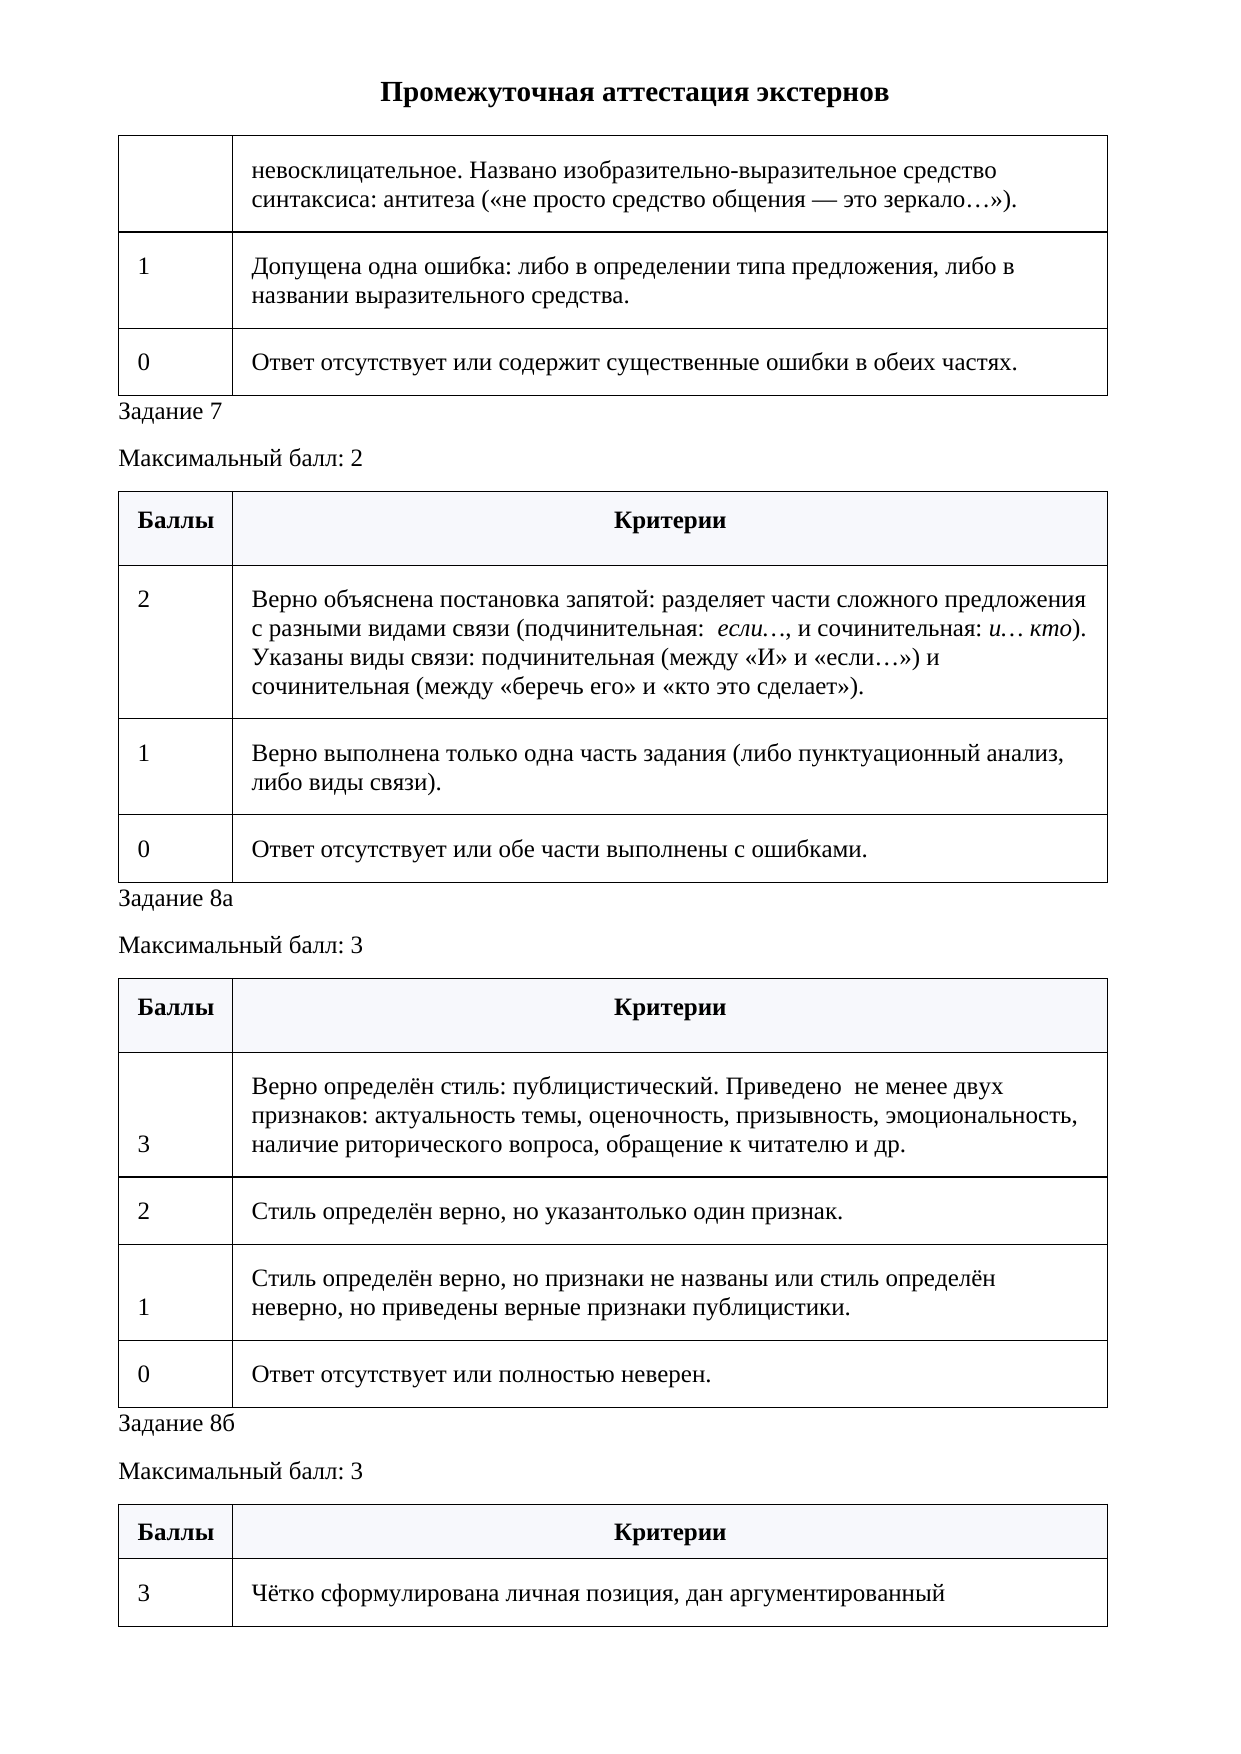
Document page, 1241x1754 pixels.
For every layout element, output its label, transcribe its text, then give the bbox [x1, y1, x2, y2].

table_cell Допущена одна ошибка: либо в определении типа предложения, либо в названии выразительного средства. [233, 233, 1107, 327]
table_cell Верно определён стиль: публицистический. Приведено не менее двух признаков: актуальность темы, оценочность, призывность, эмоциональность, наличие риторического вопроса, обращение к читателю и др. [233, 1053, 1107, 1176]
text Максимальный балл: 3 [118, 930, 1152, 959]
text Максимальный балл: 3 [118, 1456, 1152, 1484]
table_cell Ответ отсутствует или содержит существенные ошибки в обеих частях. [233, 329, 1107, 395]
table_cell Стиль определён верно, но признаки не названы или стиль определён неверно, но приведены верные признаки публицистики. [233, 1245, 1107, 1340]
table_cell 3 [119, 1559, 232, 1626]
table_header Баллы [119, 492, 232, 565]
table_header Критерии [233, 492, 1107, 565]
table_cell Ответ отсутствует или полностью неверен. [233, 1341, 1107, 1407]
table_cell 1 [119, 1245, 232, 1340]
table_cell Верно выполнена только одна часть задания (либо пунктуационный анализ, либо виды связи). [233, 719, 1107, 814]
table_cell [233, 136, 1107, 231]
table_cell 0 [119, 329, 232, 395]
table_cell 2 [119, 1178, 232, 1244]
table_header Критерии [233, 1505, 1107, 1558]
table_cell Верно объяснена постановка запятой: разделяет части сложного предложения с разными видами связи (подчинительная: если…, и сочинительная: и… кто). Указаны виды связи: подчинительная (между «И» и «если…») и сочинительная (между «беречь его» и «кто это сделает»). [233, 566, 1107, 718]
table_cell 0 [119, 815, 232, 882]
text Задание 7 [118, 396, 1152, 424]
table_cell 2 [119, 566, 232, 718]
table_cell 2 [119, 136, 232, 231]
table_cell 1 [119, 719, 232, 814]
table_cell 3 [119, 1053, 232, 1176]
table_header Баллы [119, 1505, 232, 1558]
text Задание 8б [118, 1408, 1152, 1437]
table_header Критерии [233, 979, 1107, 1052]
text Максимальный балл: 2 [118, 443, 1152, 472]
table_cell 1 [119, 233, 232, 327]
table_cell Ответ отсутствует или обе части выполнены с ошибками. [233, 815, 1107, 882]
table_cell 0 [119, 1341, 232, 1407]
text Задание 8а [118, 883, 1152, 911]
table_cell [233, 1559, 1107, 1626]
table_cell Стиль определён верно, но указантолько один признак. [233, 1178, 1107, 1244]
table_header Баллы [119, 979, 232, 1052]
